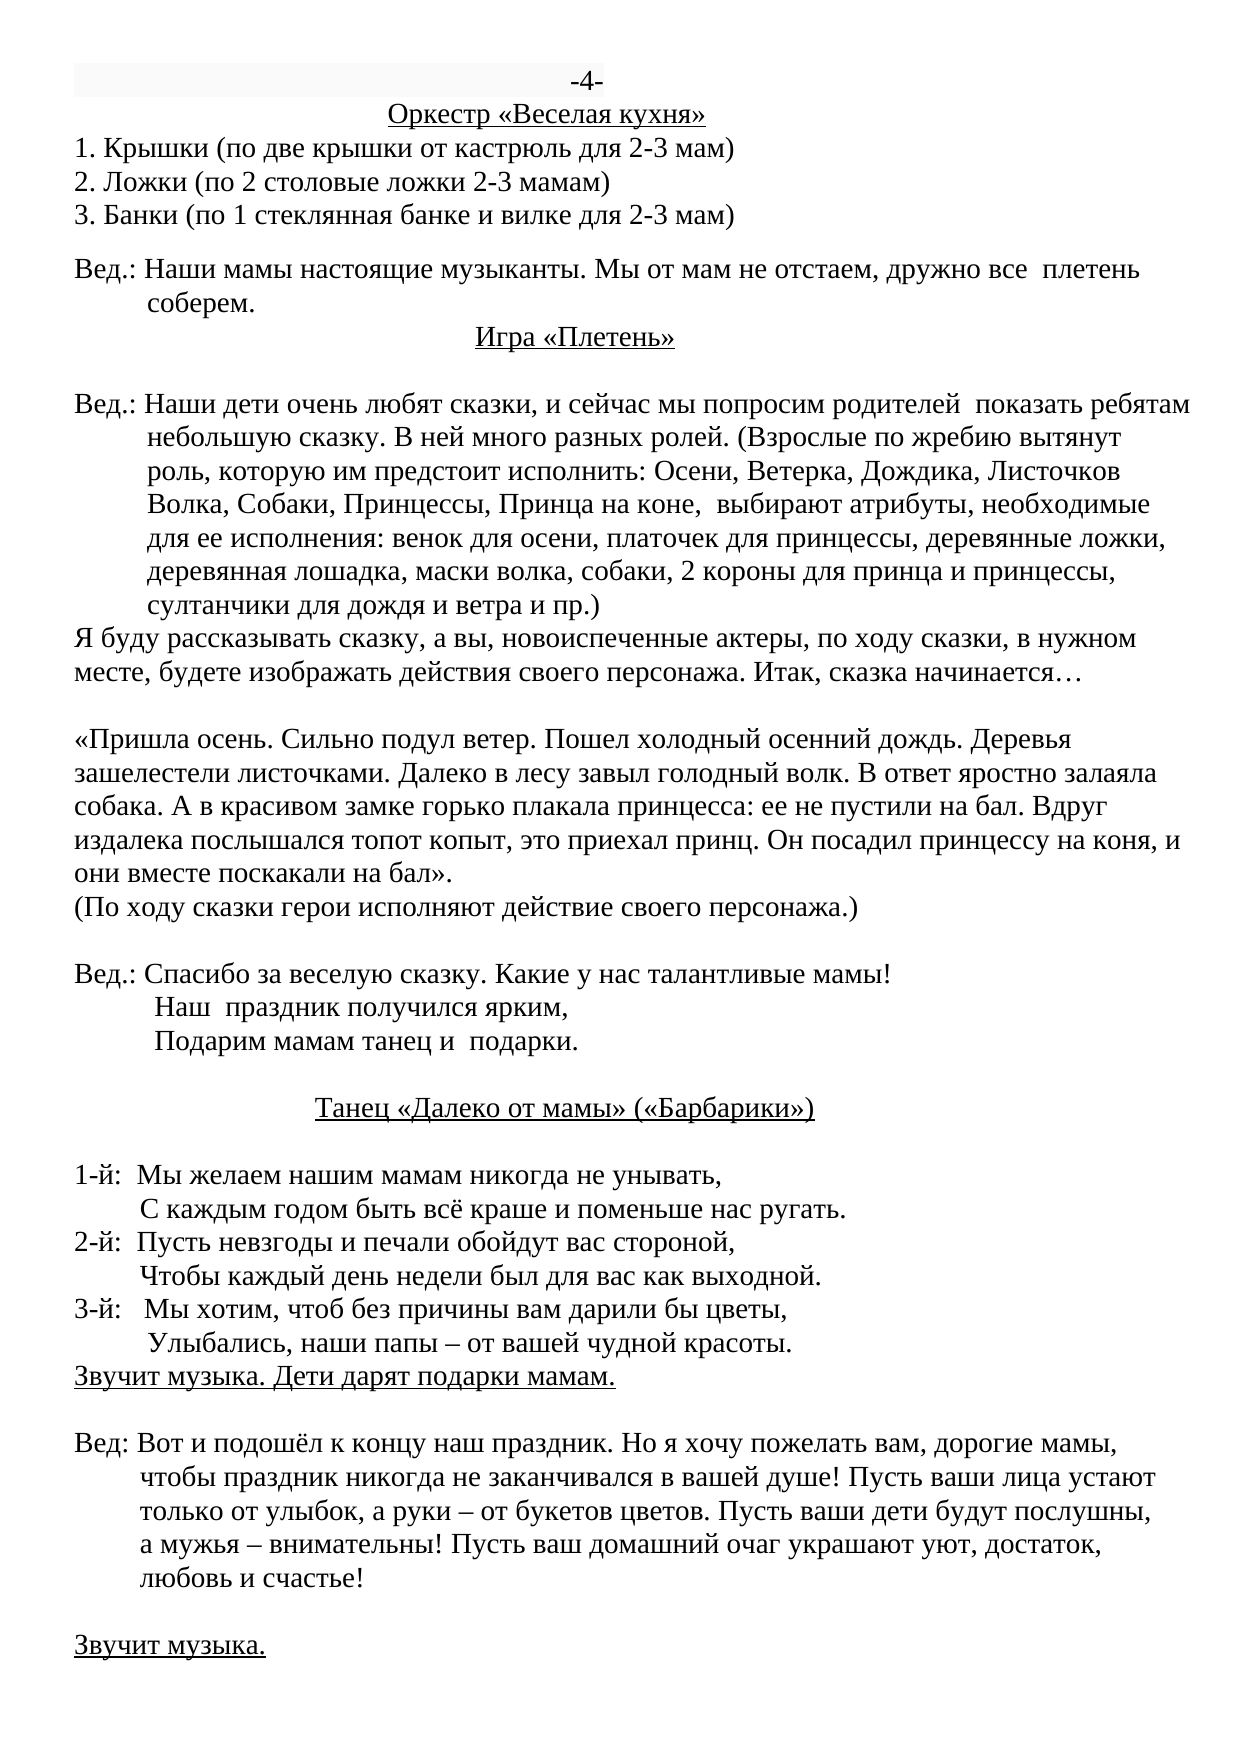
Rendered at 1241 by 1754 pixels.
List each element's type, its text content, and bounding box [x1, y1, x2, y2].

text Танец «Далеко от мамы» («Барбарики») [74, 1090, 1211, 1124]
text (По ходу сказки герои исполняют действие своего персонажа.) [74, 889, 1211, 922]
text 1. Крышки (по две крышки от кастрюль для 2-3 мам) 2. Ложки (по 2 столовые ложки 2-3 мамам) 3. Банки (по 1 стеклянная банке и вилке для 2-3 мам) [74, 130, 1211, 231]
text султанчики для дождя и ветра и пр.) [74, 587, 1211, 621]
text чтобы праздник никогда не заканчивался в вашей душе! Пусть ваши лица устают [74, 1459, 1211, 1493]
text Вед.: Наши дети очень любят сказки, и сейчас мы попросим родителей показать ребятам [74, 352, 1211, 419]
text Наш праздник получился ярким, [74, 989, 1211, 1023]
text роль, которую им предстоит исполнить: Осени, Ветерка, Дождика, Листочков [74, 453, 1211, 486]
text соберем. [74, 285, 1211, 319]
text -4- Оркестр «Веселая кухня» [74, 63, 1211, 130]
text для ее исполнения: венок для осени, платочек для принцессы, деревянные ложки, [74, 520, 1211, 553]
text Вед: Вот и подошёл к концу наш праздник. Но я хочу пожелать вам, дорогие мамы, [74, 1392, 1211, 1459]
text Игра «Плетень» [74, 319, 1211, 352]
text Я буду рассказывать сказку, а вы, новоиспеченные актеры, по ходу сказки, в нужном месте, будете изображать действия своего персонажа. Итак, сказка начинается… [74, 621, 1211, 688]
text Звучит музыка. [74, 1627, 1211, 1660]
text небольшую сказку. В ней много разных ролей. (Взрослые по жребию вытянут [74, 419, 1211, 453]
text Вед.: Наши мамы настоящие музыканты. Мы от мам не отстаем, дружно все плетень [74, 252, 1211, 285]
text а мужья – внимательны! Пусть ваш домашний очаг украшают уют, достаток, [74, 1526, 1211, 1560]
text деревянная лошадка, маски волка, собаки, 2 короны для принца и принцессы, [74, 553, 1211, 587]
text «Пришла осень. Сильно подул ветер. Пошел холодный осенний дождь. Деревья зашелестели листочками. Далеко в лесу завыл голодный волк. В ответ яростно залаяла собака. А в красивом замке горько плакала принцесса: ее не пустили на бал. Вдруг издалека послышался топот копыт, это приехал принц. Он посадил принцессу на коня, и они вместе поскакали на бал». [74, 721, 1211, 889]
text 1-й: Мы желаем нашим мамам никогда не унывать, С каждым годом быть всё краше и поменьше нас ругать. 2-й: Пусть невзгоды и печали обойдут вас стороной, Чтобы каждый день недели был для вас как выходной. 3-й: Мы хотим, чтоб без причины вам дарили бы цветы, Улыбались, наши папы – от вашей чудной красоты. Звучит музыка. Дети дарят подарки мамам. [74, 1124, 1211, 1392]
text только от улыбок, а руки – от букетов цветов. Пусть ваши дети будут послушны, [74, 1493, 1211, 1526]
text Волка, Собаки, Принцессы, Принца на коне, выбирают атрибуты, необходимые [74, 486, 1211, 520]
text Вед.: Спасибо за веселую сказку. Какие у нас талантливые мамы! [74, 956, 1211, 989]
text любовь и счастье! [74, 1560, 1211, 1593]
text Подарим мамам танец и подарки. [74, 1023, 1211, 1057]
